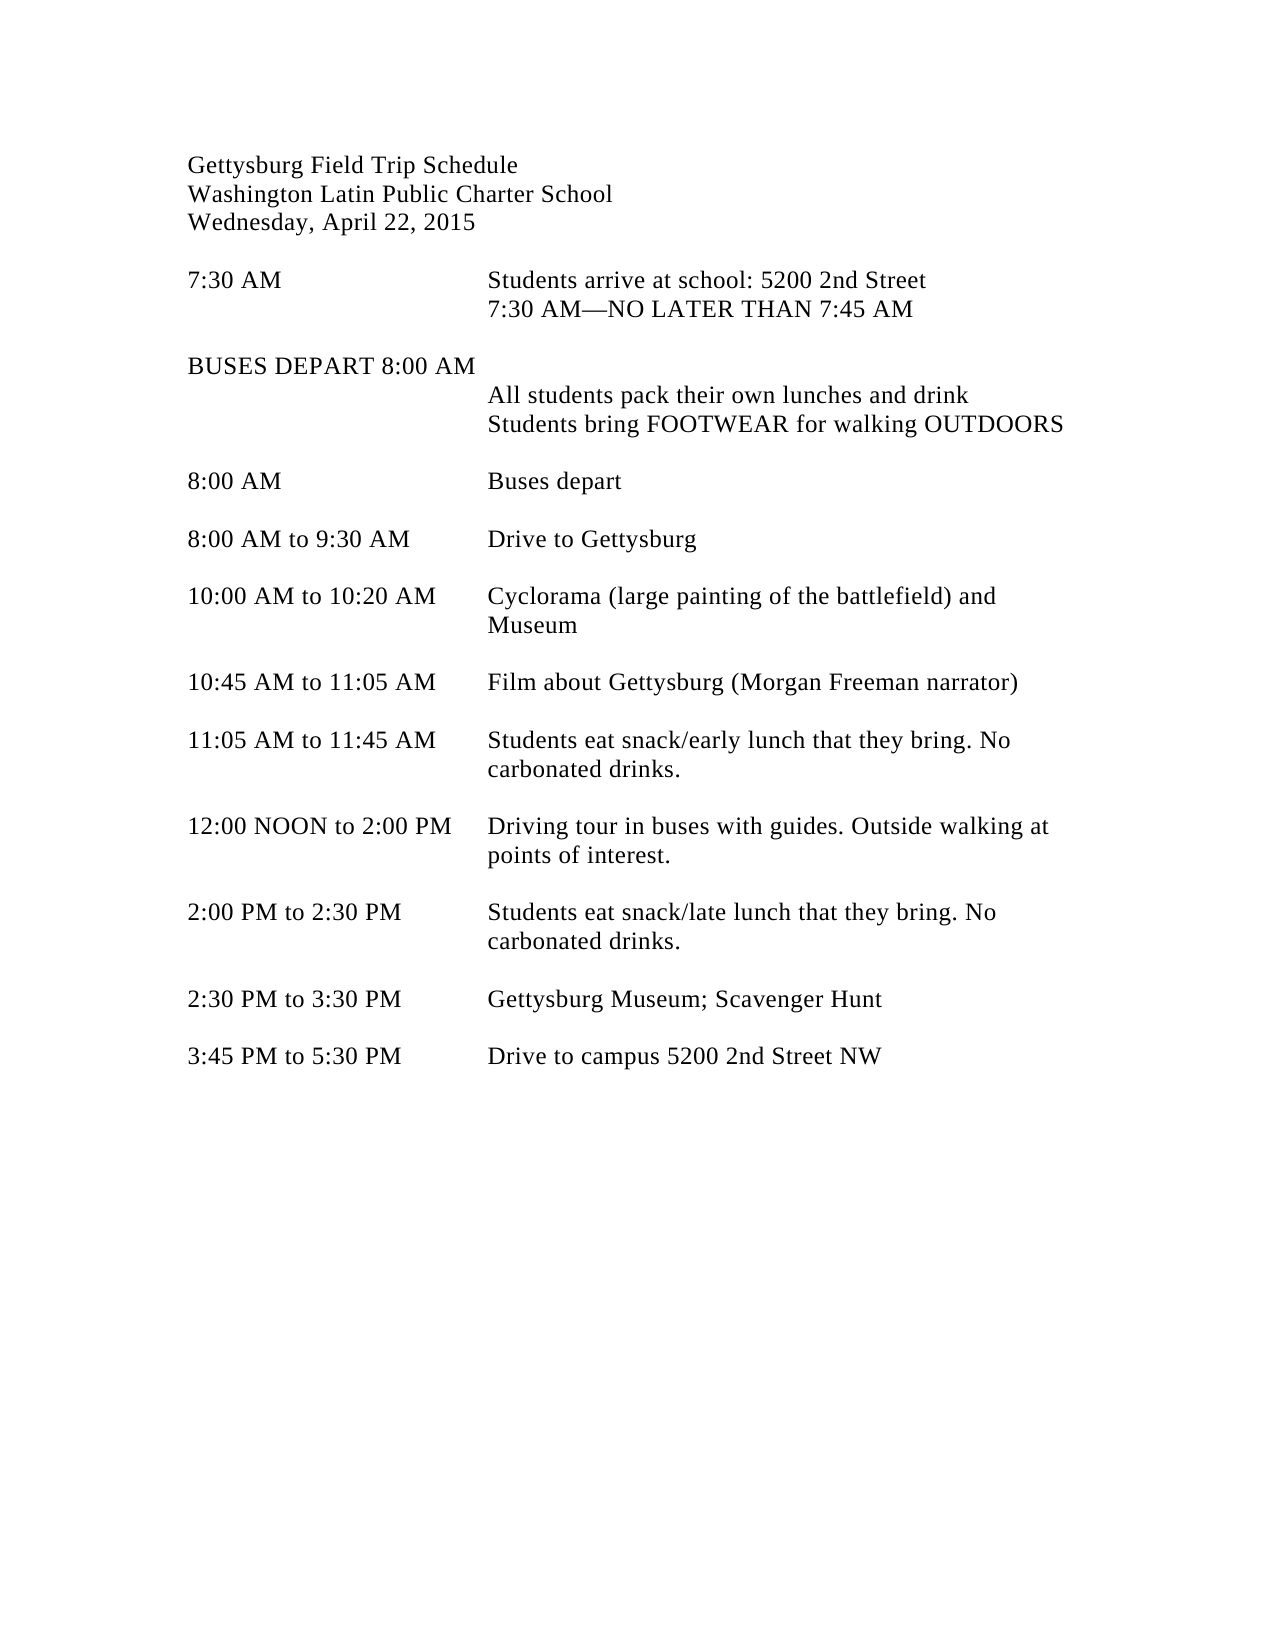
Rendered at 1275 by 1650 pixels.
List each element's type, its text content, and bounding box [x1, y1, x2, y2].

text 8:00 AM to 9:30 AM Drive to Gettysburg [187, 524, 1087, 552]
text BUSES DEPART 8:00 AM [187, 351, 1087, 380]
text Wednesday, April 22, 2015 [187, 207, 1087, 236]
text 7:30 AM—NO LATER THAN 7:45 AM [412, 294, 1087, 322]
text Gettysburg Field Trip Schedule [187, 150, 1087, 179]
text 3:45 PM to 5:30 PM Drive to campus 5200 2nd Street NW [187, 1041, 1087, 1070]
text Students bring FOOTWEAR for walking OUTDOORS [412, 409, 1087, 437]
text 12:00 NOON to 2:00 PM Driving tour in buses with guides. Outside walking at points of interest. [187, 811, 1087, 869]
text 8:00 AM Buses depart [187, 466, 1087, 495]
text All students pack their own lunches and drink [187, 380, 1087, 409]
text 2:00 PM to 2:30 PM Students eat snack/late lunch that they bring. No carbonated drinks. [187, 897, 1087, 955]
text 10:45 AM to 11:05 AM Film about Gettysburg (Morgan Freeman narrator) [187, 667, 1087, 696]
text 11:05 AM to 11:45 AM Students eat snack/early lunch that they bring. No carbonated drinks. [187, 725, 1087, 782]
text Washington Latin Public Charter School [187, 179, 1087, 207]
text 7:30 AM Students arrive at school: 5200 2nd Street [187, 265, 1087, 294]
text 2:30 PM to 3:30 PM Gettysburg Museum; Scavenger Hunt [187, 984, 1087, 1012]
text 10:00 AM to 10:20 AM Cyclorama (large painting of the battlefield) and Museum [187, 581, 1087, 639]
